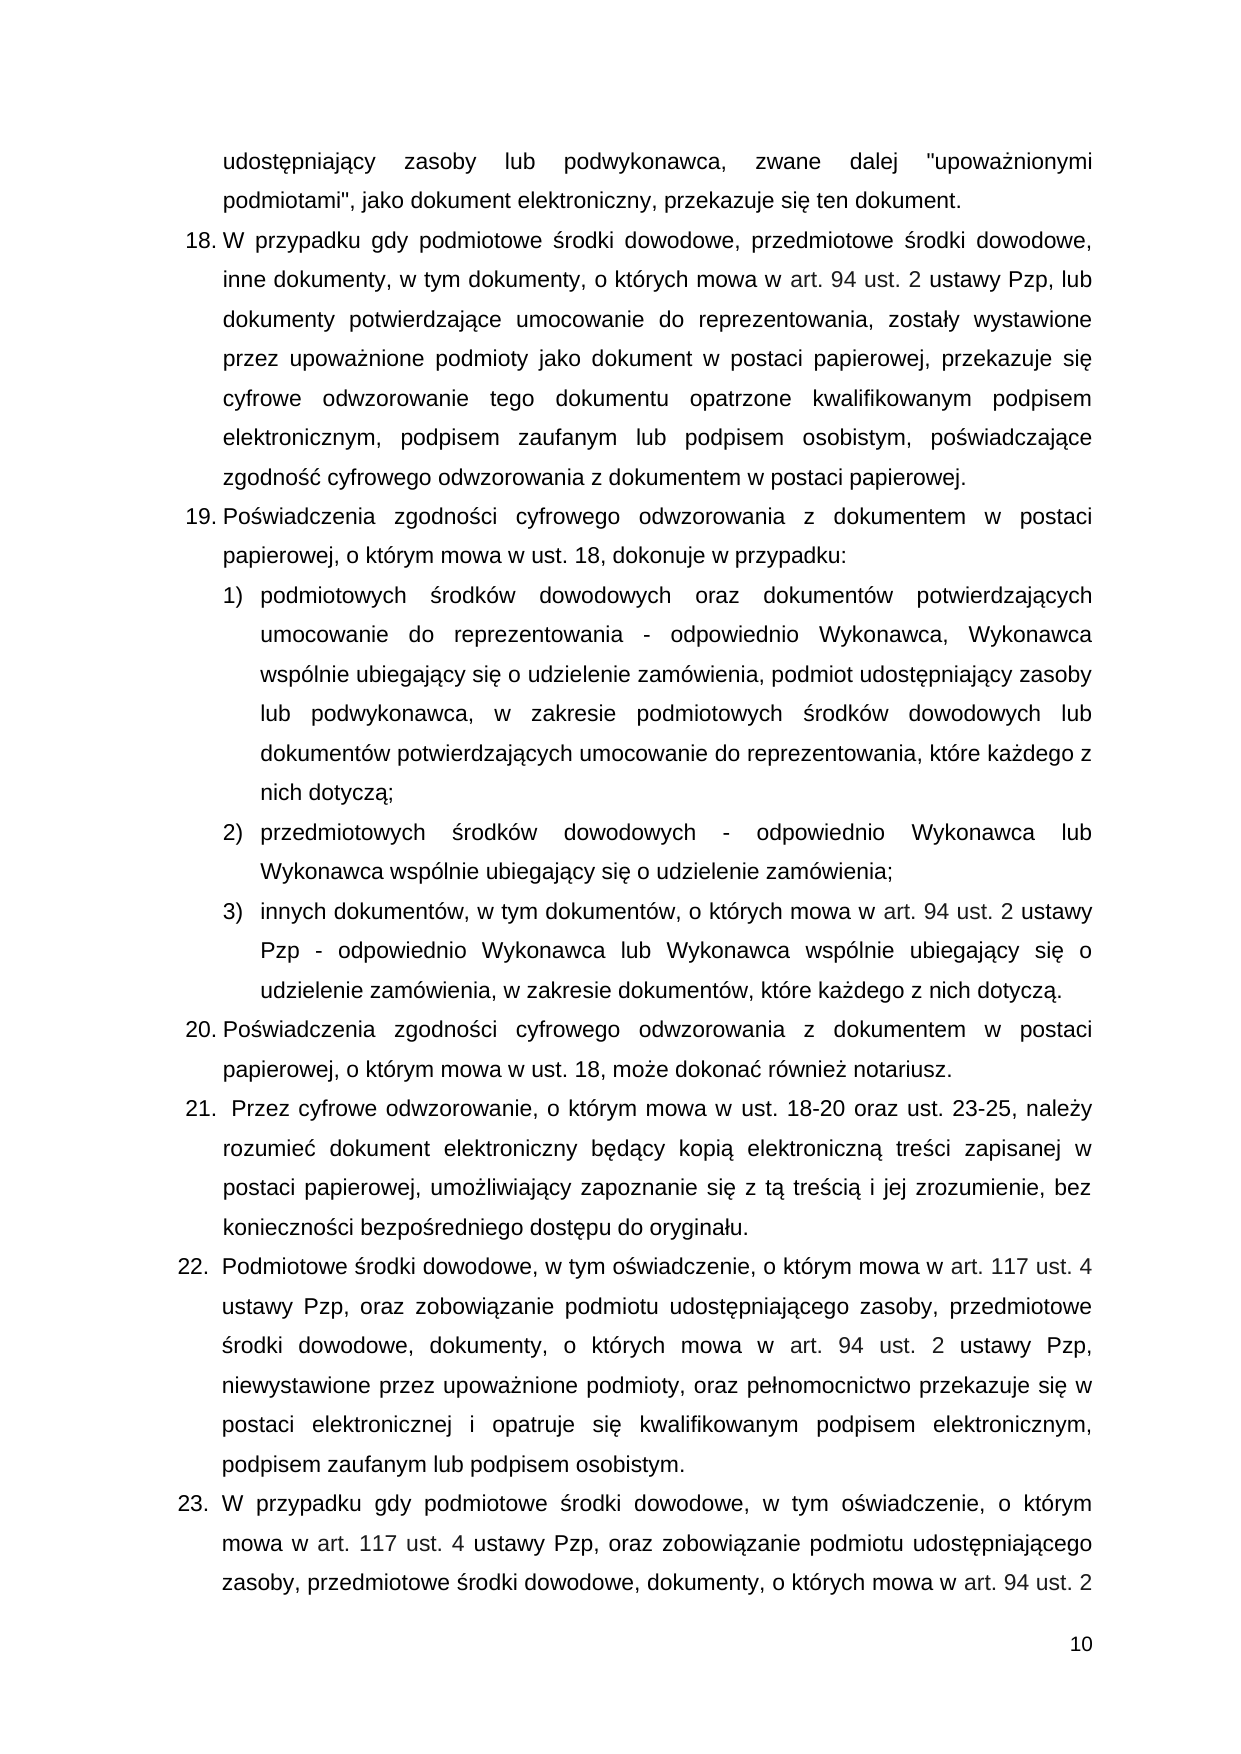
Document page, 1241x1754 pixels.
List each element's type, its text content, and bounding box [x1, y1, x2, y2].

list W przypadku gdy podmiotowe środki dowodowe, przedmiotowe środki dowodowe, inne dokumenty, w tym dokumenty, o których mowa w art. 94 ust. 2 ustawy Pzp, lub dokumenty potwierdzające umocowanie do reprezentowania, zostały wystawione przez upoważnione podmioty jako dokument w postaci papierowej, przekazuje się cyfrowe odwzorowanie tego dokumentu opatrzone kwalifikowanym podpisem elektronicznym, podpisem zaufanym lub podpisem osobistym, poświadczające zgodność cyfrowego odwzorowania z dokumentem w postaci papierowej. [185, 227, 1092, 490]
list Poświadczenia zgodności cyfrowego odwzorowania z dokumentem w postaci papierowej, o którym mowa w ust. 18, dokonuje w przypadku: [185, 503, 1092, 569]
list Poświadczenia zgodności cyfrowego odwzorowania z dokumentem w postaci papierowej, o którym mowa w ust. 18, może dokonać również notariusz. [185, 1016, 1092, 1082]
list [177, 1490, 1092, 1595]
list podmiotowych środków dowodowych oraz dokumentów potwierdzających umocowanie do reprezentowania - odpowiednio Wykonawca, Wykonawca wspólnie ubiegający się o udzielenie zamówienia, podmiot udostępniający zasoby lub podwykonawca, w zakresie podmiotowych środków dowodowych lub dokumentów potwierdzających umocowanie do reprezentowania, które każdego z nich dotyczą; [223, 582, 1092, 806]
list innych dokumentów, w tym dokumentów, o których mowa w art. 94 ust. 2 ustawy Pzp - odpowiednio Wykonawca lub Wykonawca wspólnie ubiegający się o udzielenie zamówienia, w zakresie dokumentów, które każdego z nich dotyczą. [223, 898, 1092, 1003]
list Podmiotowe środki dowodowe, w tym oświadczenie, o którym mowa w art. 117 ust. 4 ustawy Pzp, oraz zobowiązanie podmiotu udostępniającego zasoby, przedmiotowe środki dowodowe, dokumenty, o których mowa w art. 94 ust. 2 ustawy Pzp, niewystawione przez upoważnione podmioty, oraz pełnomocnictwo przekazuje się w postaci elektronicznej i opatruje się kwalifikowanym podpisem elektronicznym, podpisem zaufanym lub podpisem osobistym. [177, 1253, 1092, 1477]
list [185, 148, 1092, 213]
list przedmiotowych środków dowodowych - odpowiednio Wykonawca lub Wykonawca wspólnie ubiegający się o udzielenie zamówienia; [223, 819, 1092, 885]
list Przez cyfrowe odwzorowanie, o którym mowa w ust. 18-20 oraz ust. 23-25, należy rozumieć dokument elektroniczny będący kopią elektroniczną treści zapisanej w postaci papierowej, umożliwiający zapoznanie się z tą treścią i jej zrozumienie, bez konieczności bezpośredniego dostępu do oryginału. [185, 1095, 1092, 1240]
